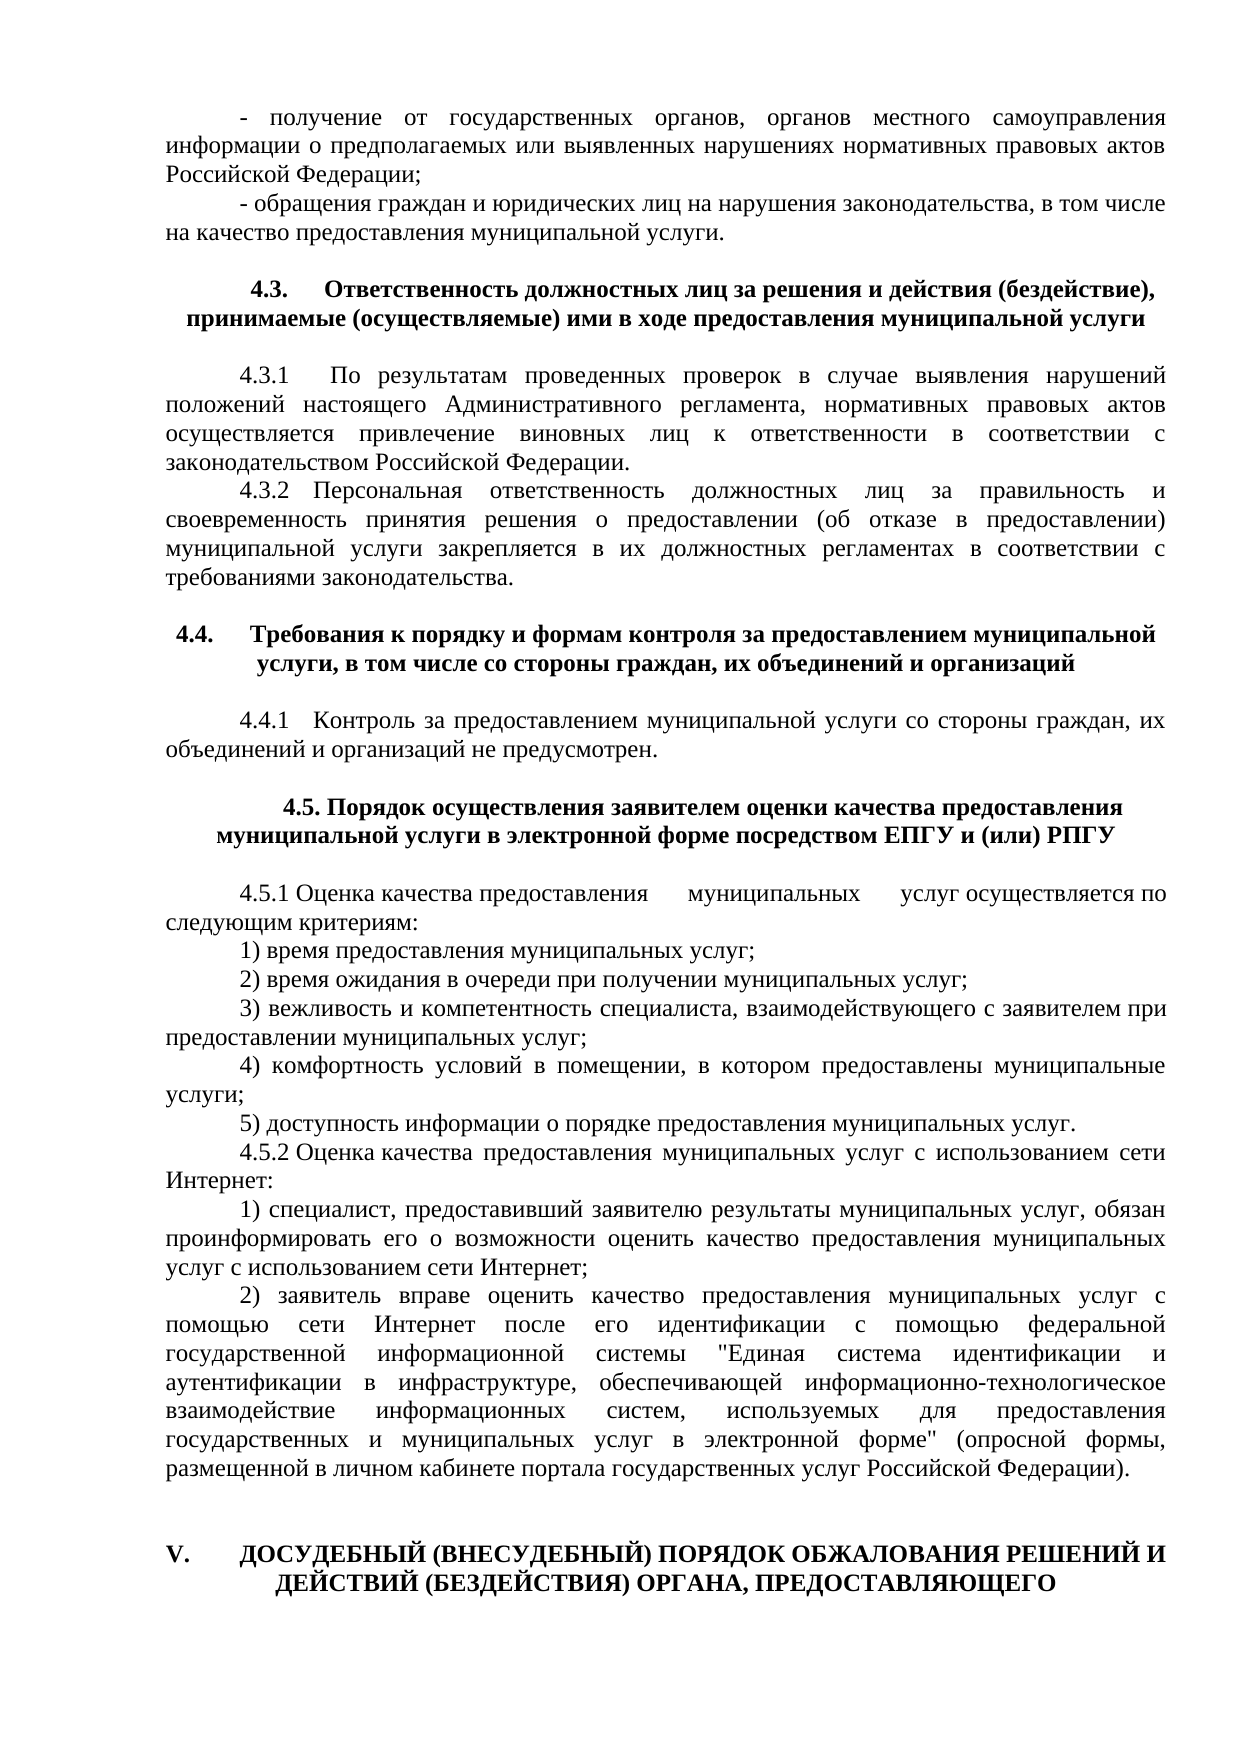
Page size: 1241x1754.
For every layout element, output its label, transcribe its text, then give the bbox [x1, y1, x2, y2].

text - обращения граждан и юридических лиц на нарушения законодательства, в том числе на качество предоставления муниципальной услуги. [165, 188, 1167, 246]
text 5) доступность информации о порядке предоставления муниципальных услуг. [165, 1108, 1167, 1137]
text 4.3.1 По результатам проведенных проверок в случае выявления нарушений положений настоящего Административного регламента, нормативных правовых актов осуществляется привлечение виновных лиц к ответственности в соответствии с законодательством Российской Федерации. [165, 361, 1167, 476]
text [165, 1539, 1167, 1597]
text 4.5.1 Оценка качества предоставления муниципальных услуг осуществляется по следующим критериям: [165, 878, 1167, 936]
text 2) время ожидания в очереди при получении муниципальных услуг; [165, 964, 1167, 993]
text 1) специалист, предоставивший заявителю результаты муниципальных услуг, обязан проинформировать его о возможности оценить качество предоставления муниципальных услуг с использованием сети Интернет; [165, 1194, 1167, 1281]
text 4.5.2 Оценка качества предоставления муниципальных услуг с использованием сети Интернет: [165, 1137, 1167, 1194]
text 2) заявитель вправе оценить качество предоставления муниципальных услуг с помощью сети Интернет после его идентификации с помощью федеральной государственной информационной системы "Единая система идентификации и аутентификации в инфраструктуре, обеспечивающей информационно-технологическое взаимодействие информационных систем, используемых для предоставления государственных и муниципальных услуг в электронной форме" (опросной формы, размещенной в личном кабинете портала государственных услуг Российской Федерации). [165, 1281, 1167, 1482]
text 4.4.1 Контроль за предоставлением муниципальной услуги со стороны граждан, их объединений и организаций не предусмотрен. [165, 706, 1167, 763]
text 4.5. Порядок осуществления заявителем оценки качества предоставления муниципальной услуги в электронной форме посредством ЕПГУ и (или) РПГУ [165, 792, 1167, 849]
text 4) комфортность условий в помещении, в котором предоставлены муниципальные услуги; [165, 1051, 1167, 1108]
text 4.4. Требования к порядку и формам контроля за предоставлением муниципальной услуги, в том числе со стороны граждан, их объединений и организаций [165, 619, 1167, 677]
text 1) время предоставления муниципальных услуг; [165, 936, 1167, 964]
text 4.3. Ответственность должностных лиц за решения и действия (бездействие), принимаемые (осуществляемые) ими в ходе предоставления муниципальной услуги [165, 274, 1167, 332]
text 3) вежливость и компетентность специалиста, взаимодействующего с заявителем при предоставлении муниципальных услуг; [165, 993, 1167, 1051]
text - получение от государственных органов, органов местного самоуправления информации о предполагаемых или выявленных нарушениях нормативных правовых актов Российской Федерации; [165, 102, 1167, 188]
text 4.3.2 Персональная ответственность должностных лиц за правильность и своевременность принятия решения о предоставлении (об отказе в предоставлении) муниципальной услуги закрепляется в их должностных регламентах в соответствии с требованиями законодательства. [165, 476, 1167, 591]
